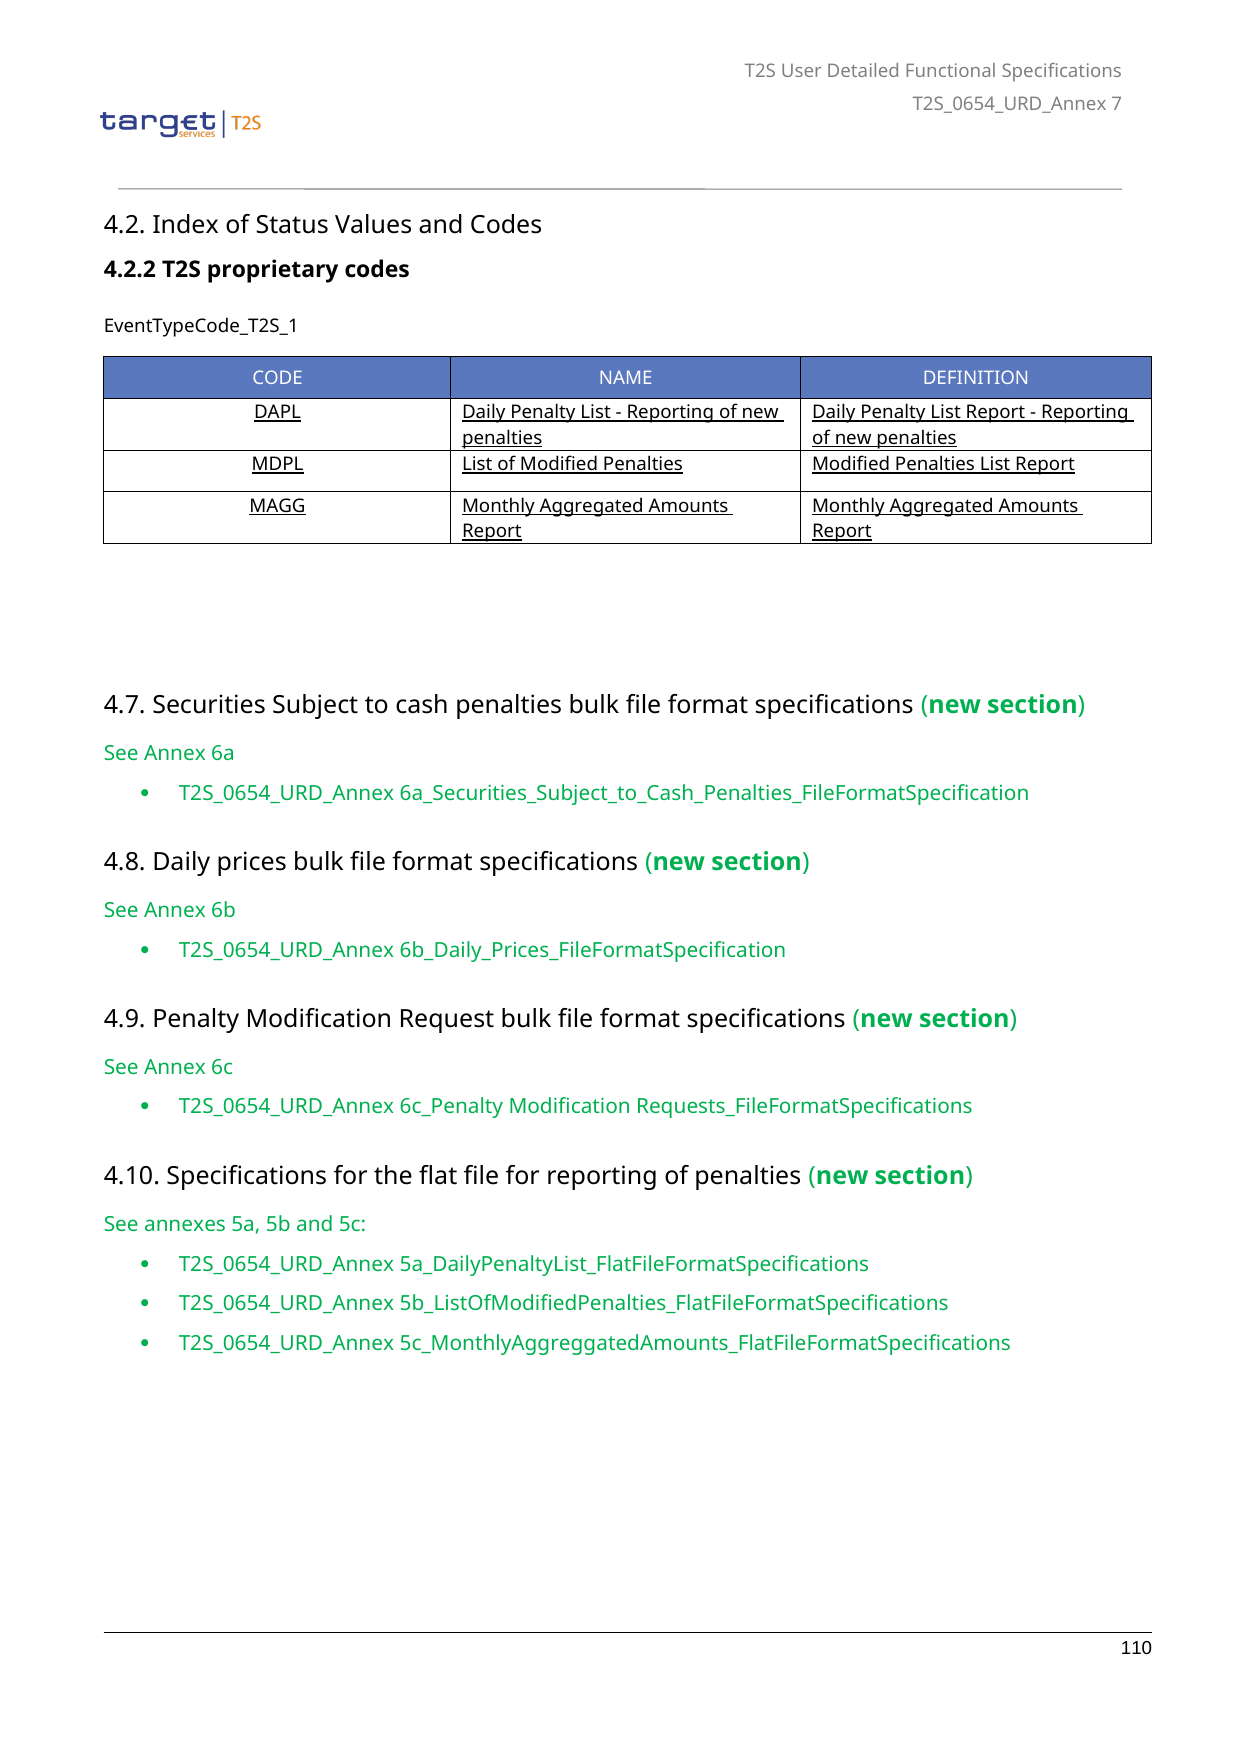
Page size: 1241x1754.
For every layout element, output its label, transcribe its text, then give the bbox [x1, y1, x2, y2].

subtitle 4.2.2 T2S proprietary codes [103, 253, 1152, 284]
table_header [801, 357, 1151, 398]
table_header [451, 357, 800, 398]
subtitle 4.8. Daily prices bulk file format specifications (new section) [103, 844, 1152, 878]
text EventTypeCode_T2S_1 [103, 312, 1152, 338]
list T2S_0654_URD_Annex 6c_Penalty Modification Requests_FileFormatSpecifications [141, 1087, 1152, 1120]
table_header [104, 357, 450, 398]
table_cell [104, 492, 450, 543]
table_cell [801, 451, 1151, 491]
picture [83, 80, 269, 167]
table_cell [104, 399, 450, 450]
text See Annex 6a [103, 733, 1152, 767]
subtitle 4.9. Penalty Modification Request bulk file format specifications (new section) [103, 1001, 1152, 1035]
list T2S_0654_URD_Annex 6b_Daily_Prices_FileFormatSpecification [141, 930, 1152, 963]
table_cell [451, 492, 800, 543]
list T2S_0654_URD_Annex 5a_DailyPenaltyList_FlatFileFormatSpecifications [141, 1244, 1152, 1277]
subtitle 4.10. Specifications for the flat file for reporting of penalties (new section) [103, 1158, 1152, 1192]
list T2S_0654_URD_Annex 5b_ListOfModifiedPenalties_FlatFileFormatSpecifications [141, 1283, 1152, 1317]
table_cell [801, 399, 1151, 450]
list T2S_0654_URD_Annex 5c_MonthlyAggreggatedAmounts_FlatFileFormatSpecifications [141, 1323, 1152, 1356]
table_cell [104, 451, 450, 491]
text See annexes 5a, 5b and 5c: [103, 1204, 1152, 1237]
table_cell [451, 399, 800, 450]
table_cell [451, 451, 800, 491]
subtitle 4.2. Index of Status Values and Codes [103, 207, 1152, 241]
text See Annex 6b [103, 890, 1152, 923]
subtitle 4.7. Securities Subject to cash penalties bulk file format specifications (new section) [103, 687, 1152, 721]
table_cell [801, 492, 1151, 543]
text See Annex 6c [103, 1047, 1152, 1081]
list T2S_0654_URD_Annex 6a_Securities_Subject_to_Cash_Penalties_FileFormatSpecification [141, 773, 1152, 806]
